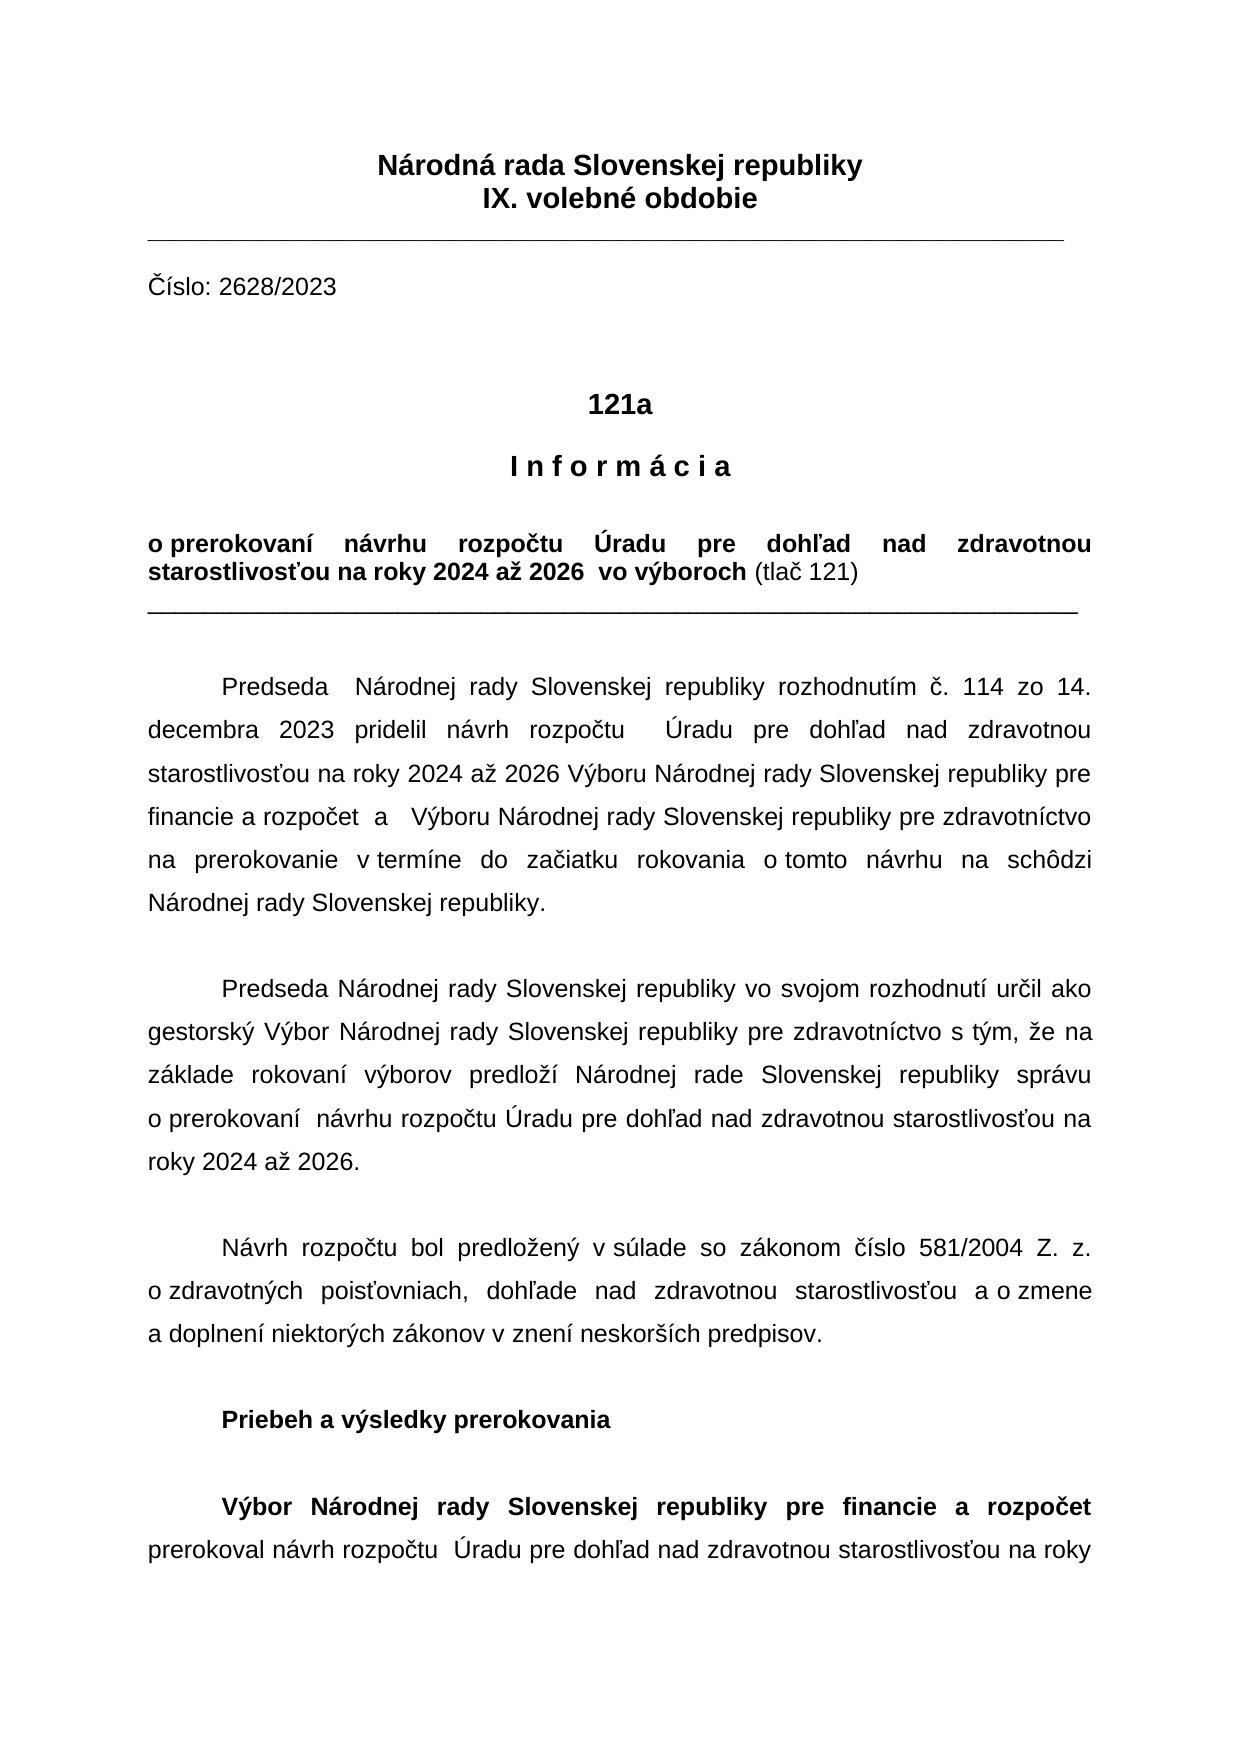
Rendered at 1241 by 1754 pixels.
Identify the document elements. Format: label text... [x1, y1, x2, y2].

text 121a [148, 387, 1093, 421]
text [148, 1492, 1093, 1563]
text o prerokovaní návrhu rozpočtu Úradu pre dohľad nad zdravotnou starostlivosťou na roky 2024 až 2026 vo výboroch (tlač 121) [148, 528, 1093, 586]
text ___________________________________________________________________ [148, 586, 1093, 615]
text Národná rada Slovenej republiky [148, 148, 1093, 181]
subtitle I n f o r m á c i a [148, 449, 1093, 483]
text Číslo: 2628/2023 [148, 272, 1093, 301]
text Návrh rozpočtu bol predložený v súlade so zákonom číslo 581/2004 Z. z. o zdravotných poisťovniach, dohľade nad zdravotnou starostlivosťou a o zmene a doplnení niektorých zákonov v znení neskorších predpisov. [148, 1233, 1093, 1348]
text Priebeh a výsledky prerokovania [148, 1405, 1093, 1434]
text Predseda Národnej rady Slovenskej republiky rozhodnutím č. 114 zo 14. decembra 2023 pridelil návrh rozpočtu Úradu pre dohľad nad zdravotnou starostlivosťou na roky 2024 až 2026 Výboru Národnej rady Slovenskej republiky pre financie a rozpočet a Výboru Národnej rady Slovenskej republiky pre zdravotníctvo na prerokovanie v termíne do začiatku rokovania o tomto návrhu na schôdzi Národnej rady Slovenskej republiky. [148, 672, 1093, 917]
text Predseda Národnej rady Slovenskej republiky vo svojom rozhodnutí určil ako gestorský Výbor Národnej rady Slovenskej republiky pre zdravotníctvo s tým, že na základe rokovaní výborov predloží Národnej rade Slovenskej republiky správu o prerokovaní návrhu rozpočtu Úradu pre dohľad nad zdravotnou starostlivosťou na roky 2024 až 2026. [148, 974, 1093, 1175]
text __________________________________________________________________ [148, 215, 1093, 243]
text IX. volebné obdobie [148, 181, 1093, 215]
